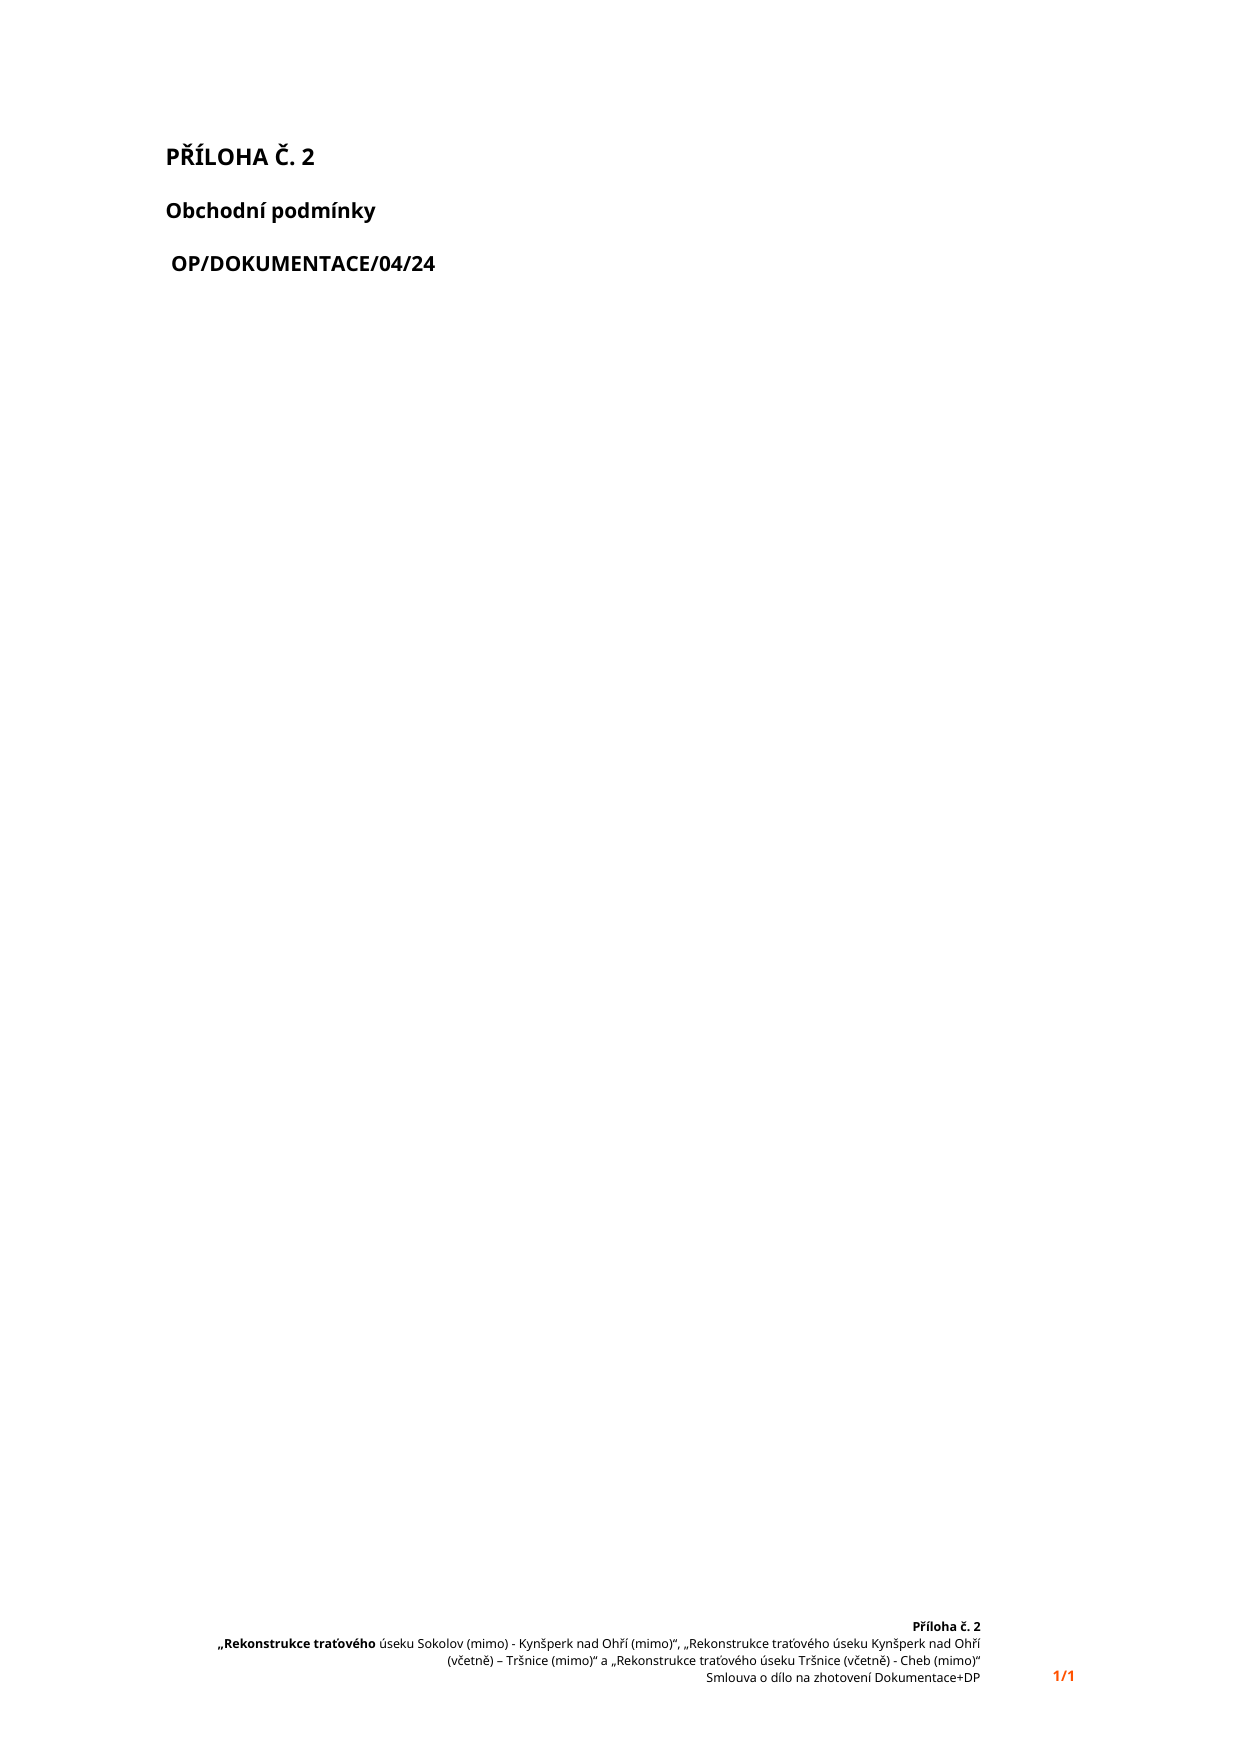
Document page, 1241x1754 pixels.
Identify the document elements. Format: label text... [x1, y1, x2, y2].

text Obchodní podmínky [165, 197, 1075, 225]
text Příloha č. 2 [165, 141, 1075, 173]
text OP/DOKUMENTACE/04/24 [165, 249, 1075, 277]
